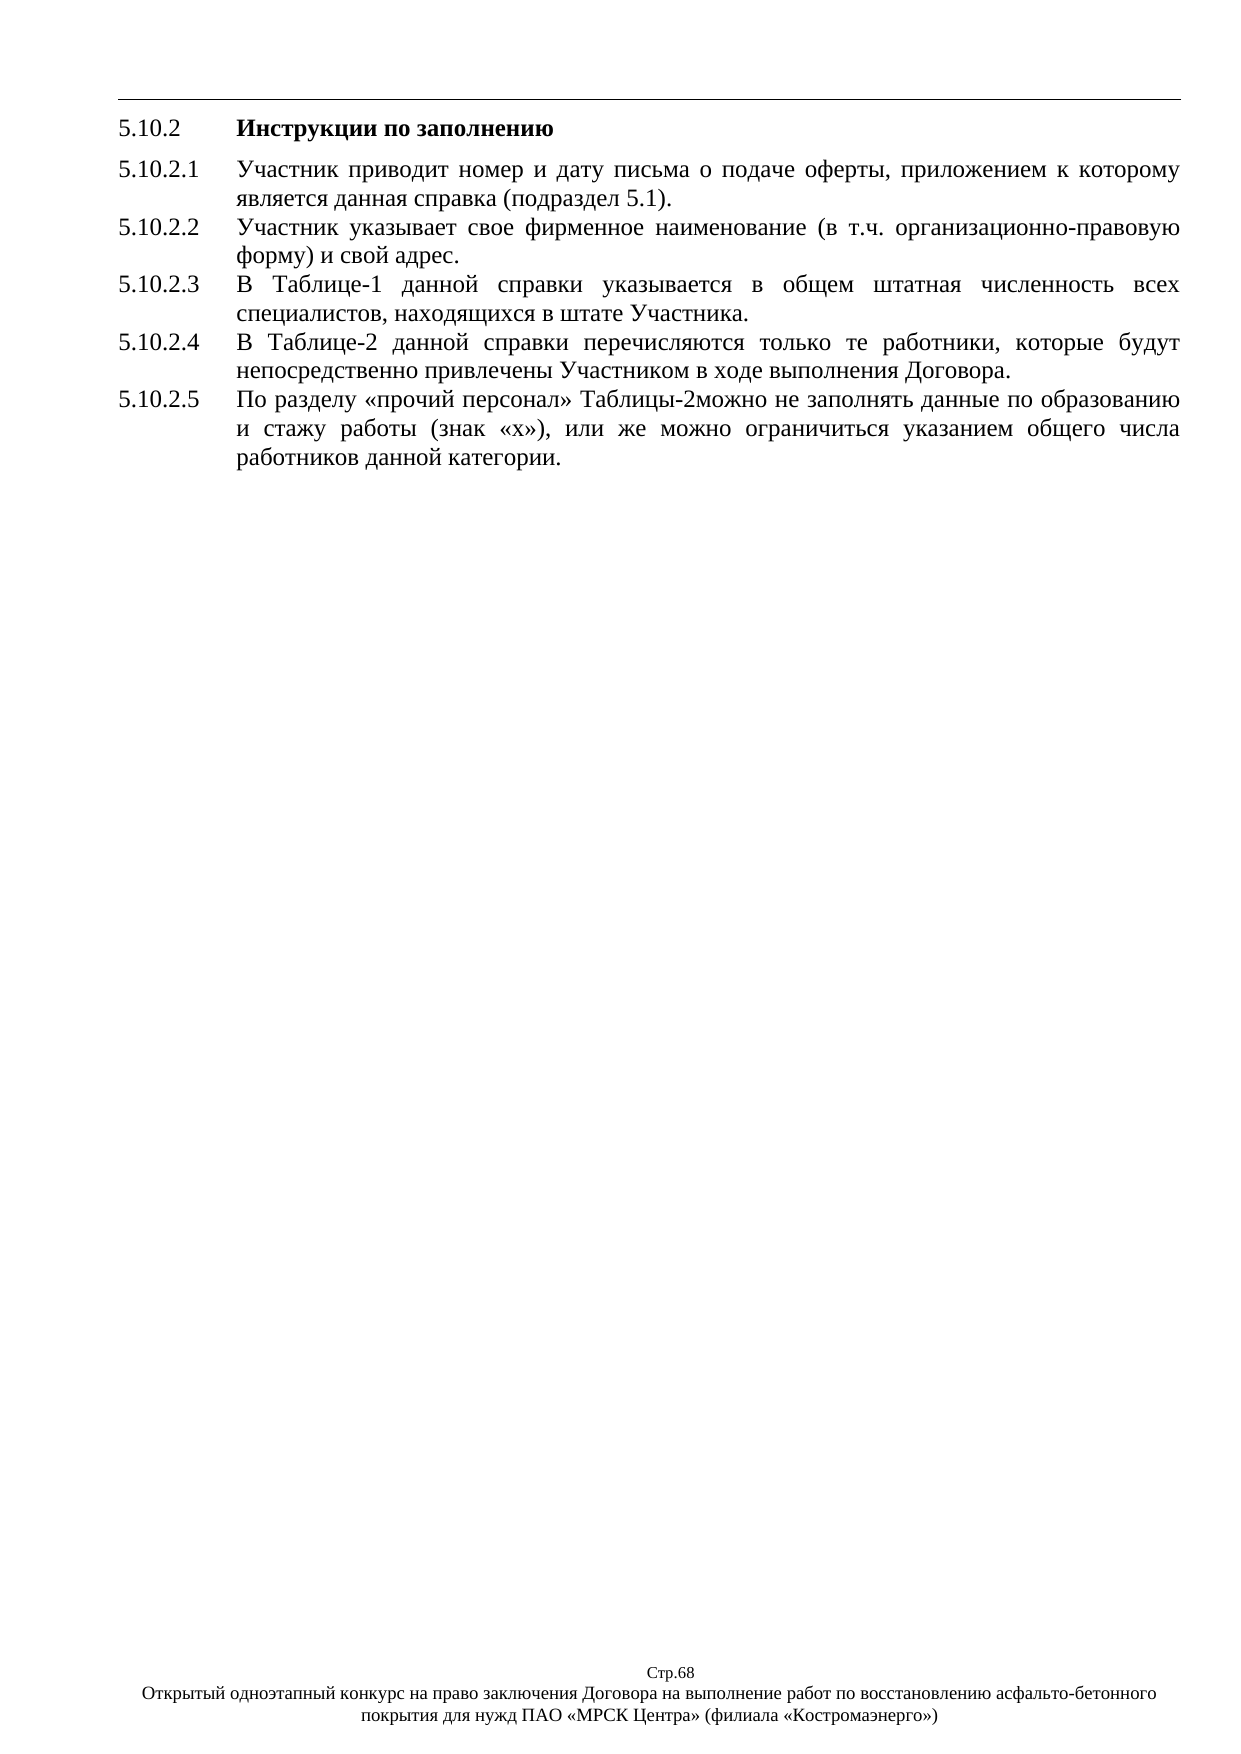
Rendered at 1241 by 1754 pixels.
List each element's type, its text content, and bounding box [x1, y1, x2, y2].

list Участник указывает свое фирменное наименование (в т.ч. организационно-правовую форму) и свой адрес. [118, 212, 1181, 269]
subtitle Инструкции по заполнению [118, 113, 1181, 142]
list В Таблице-1 данной справки указывается в общем штатная численность всех специалистов, находящихся в штате Участника. [118, 269, 1181, 327]
list В Таблице-2 данной справки перечисляются только те работники, которые будут непосредственно привлечены Участником в ходе выполнения Договора. [118, 327, 1181, 384]
list По разделу «прочий персонал» Таблицы-2можно не заполнять данные по образованию и стажу работы (знак «х»), или же можно ограничиться указанием общего числа работников данной категории. [118, 384, 1181, 470]
list Участник приводит номер и дату письма о подаче оферты, приложением к которому является данная справка (подраздел 5.1). [118, 154, 1181, 212]
